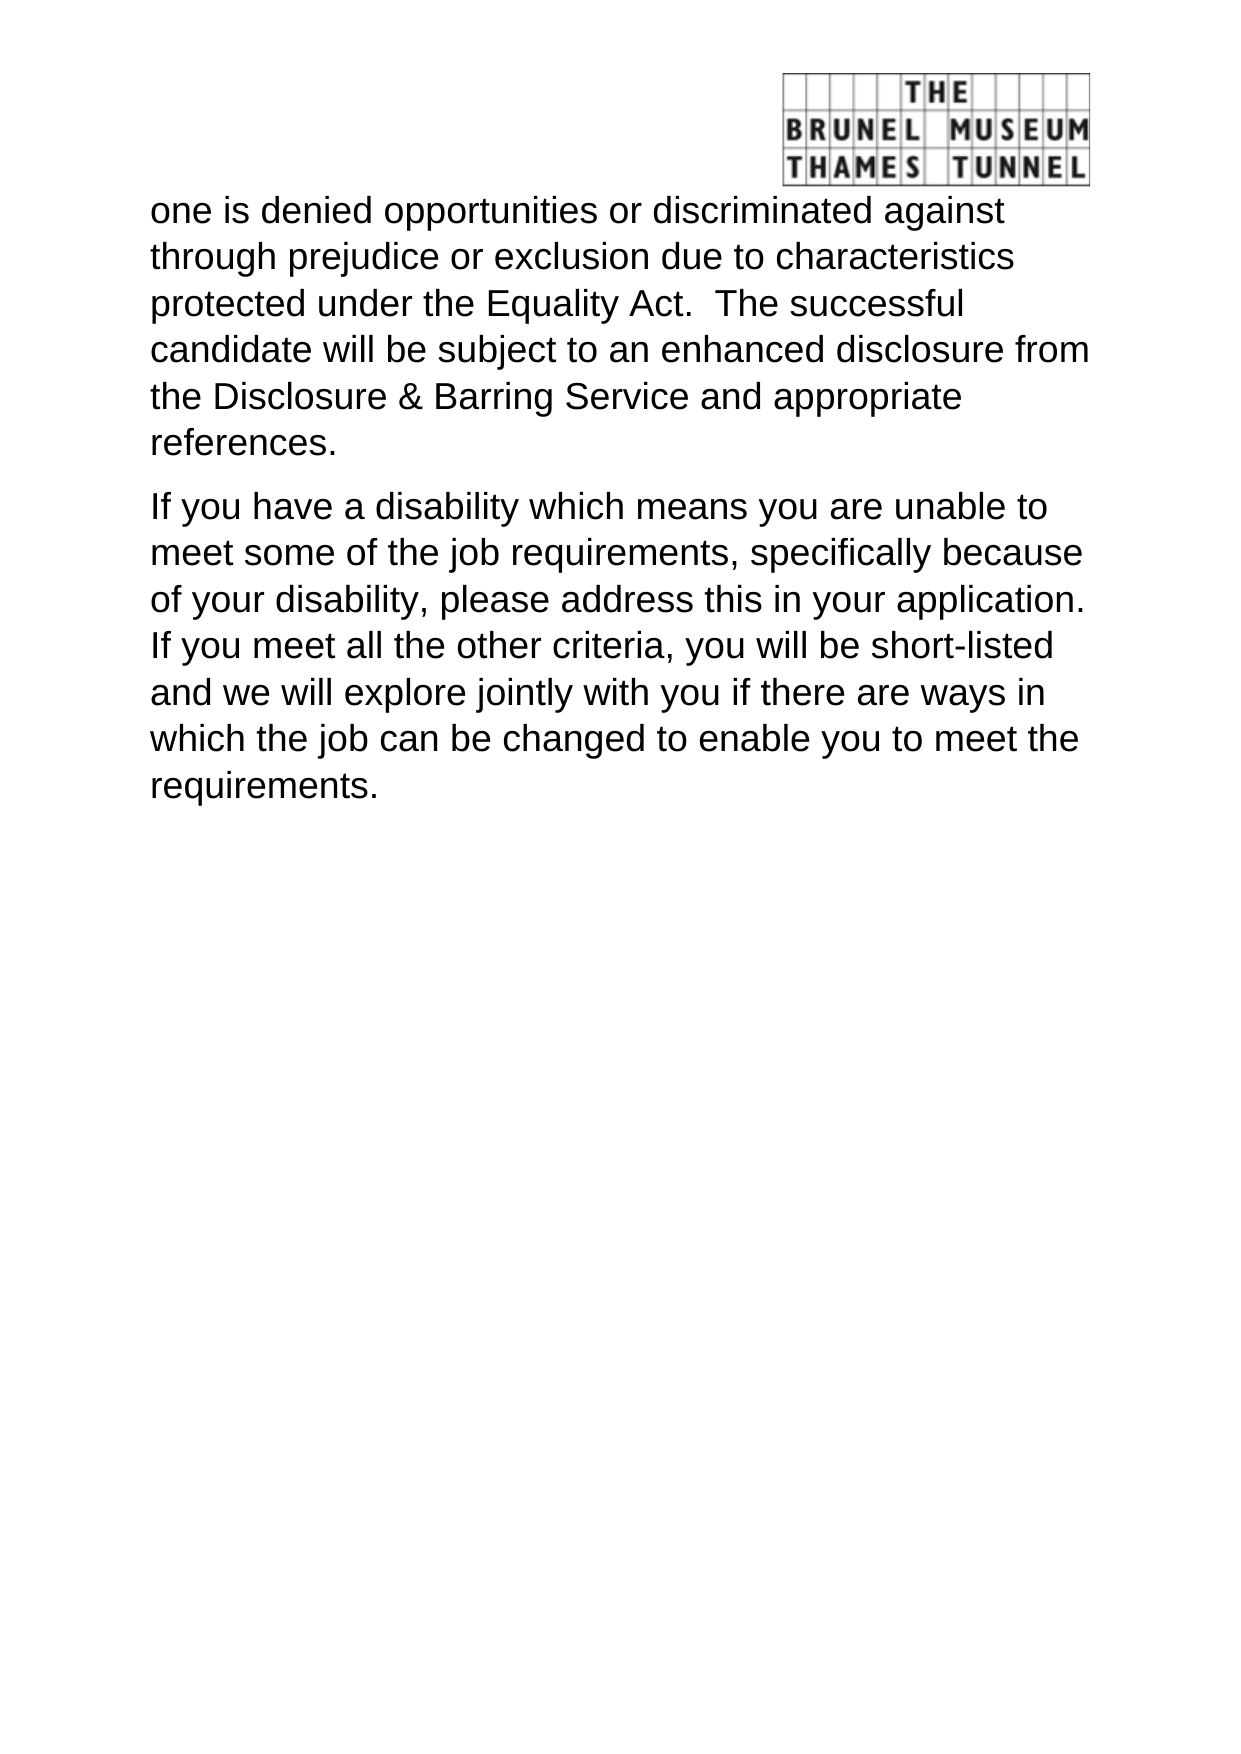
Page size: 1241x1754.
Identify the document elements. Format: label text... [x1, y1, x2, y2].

text If you have a disability which means you are unable to meet some of the job requirements, specifically because of your disability, please address this in your application. If you meet all the other criteria, you will be short-listed and we will explore jointly with you if there are ways in which the job can be changed to enable you to meet the requirements. [150, 484, 1090, 806]
picture [782, 73, 1091, 188]
